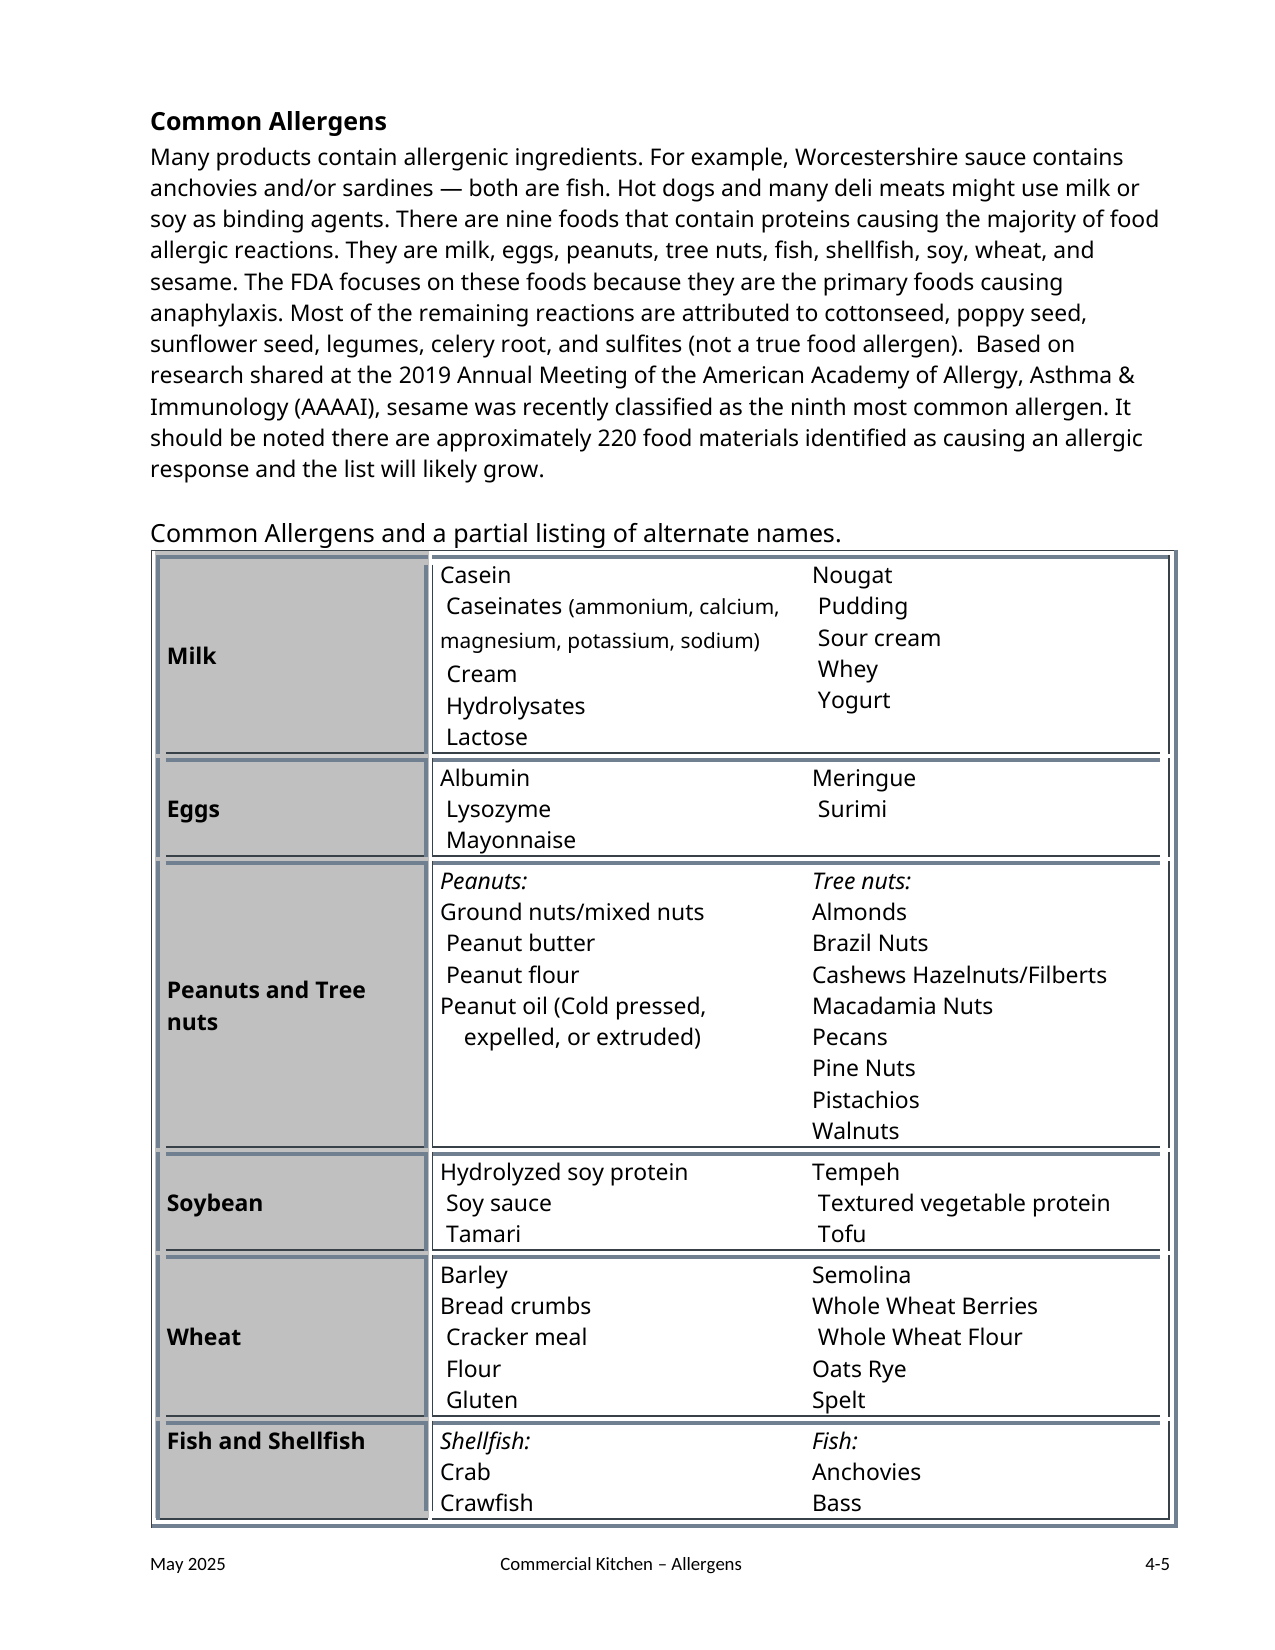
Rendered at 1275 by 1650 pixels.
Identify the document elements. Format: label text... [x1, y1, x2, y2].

text Many products contain allergenic ingredients. For example, Worcestershire sauce contains anchovies and/or sardines — both are fish. Hot dogs and many deli meats might use milk or soy as binding agents. There are nine foods that contain proteins causing the majority of food allergic reactions. They are milk, eggs, peanuts, tree nuts, fish, shellfish, soy, wheat, and sesame. The FDA focuses on these foods because they are the primary foods causing anaphylaxis. Most of the remaining reactions are attributed to cottonseed, poppy seed, sunflower seed, legumes, celery root, and sulfites (not a true food allergen). Based on research shared at the 2019 Annual Meeting of the American Academy of Allergy, Asthma & Immunology (AAAAI), sesame was recently classified as the ninth most common allergen. It should be noted there are approximately 220 food materials identified as causing an allergic response and the list will likely grow. [150, 141, 1170, 484]
table_cell Wheat [155, 1249, 429, 1415]
table_cell Barley Bread crumbs Cracker meal Flour Gluten [429, 1249, 801, 1415]
table_cell Fish and Shellfish [155, 1415, 429, 1518]
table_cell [429, 1415, 801, 1518]
table_cell Albumin Lysozyme Mayonnaise [429, 752, 801, 855]
table_cell Tree nuts: Almonds Brazil Nuts Cashews Hazelnuts/Filberts Macadamia Nuts Pecans Pine Nuts Pistachios Walnuts [801, 855, 1173, 1146]
text Common Allergens and a partial listing of alternate names. [150, 516, 1170, 549]
table_cell Semolina Whole Wheat Berries Whole Wheat Flour Oats Rye Spelt [801, 1249, 1173, 1415]
table_cell Tempeh Textured vegetable protein Tofu [801, 1146, 1173, 1249]
table_header Nougat Pudding Sour cream Whey Yogurt [801, 551, 1173, 752]
table_cell Hydrolyzed soy protein Soy sauce Tamari [429, 1146, 801, 1249]
table_header Casein Caseinates (ammonium, calcium, magnesium, potassium, sodium) Cream Hydrolysates Lactose [429, 551, 801, 752]
table_cell Meringue Surimi [801, 752, 1173, 855]
table_cell Eggs [155, 752, 429, 855]
table_cell Peanuts: Ground nuts/mixed nuts Peanut butter Peanut flour Peanut oil (Cold pressed, expelled, or extruded) [429, 855, 801, 1146]
table_cell Soybean [155, 1146, 429, 1249]
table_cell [801, 1415, 1173, 1518]
table_header Milk [155, 551, 429, 752]
subtitle Common Allergens [150, 104, 1170, 138]
table_cell Peanuts and Tree nuts [155, 855, 429, 1146]
